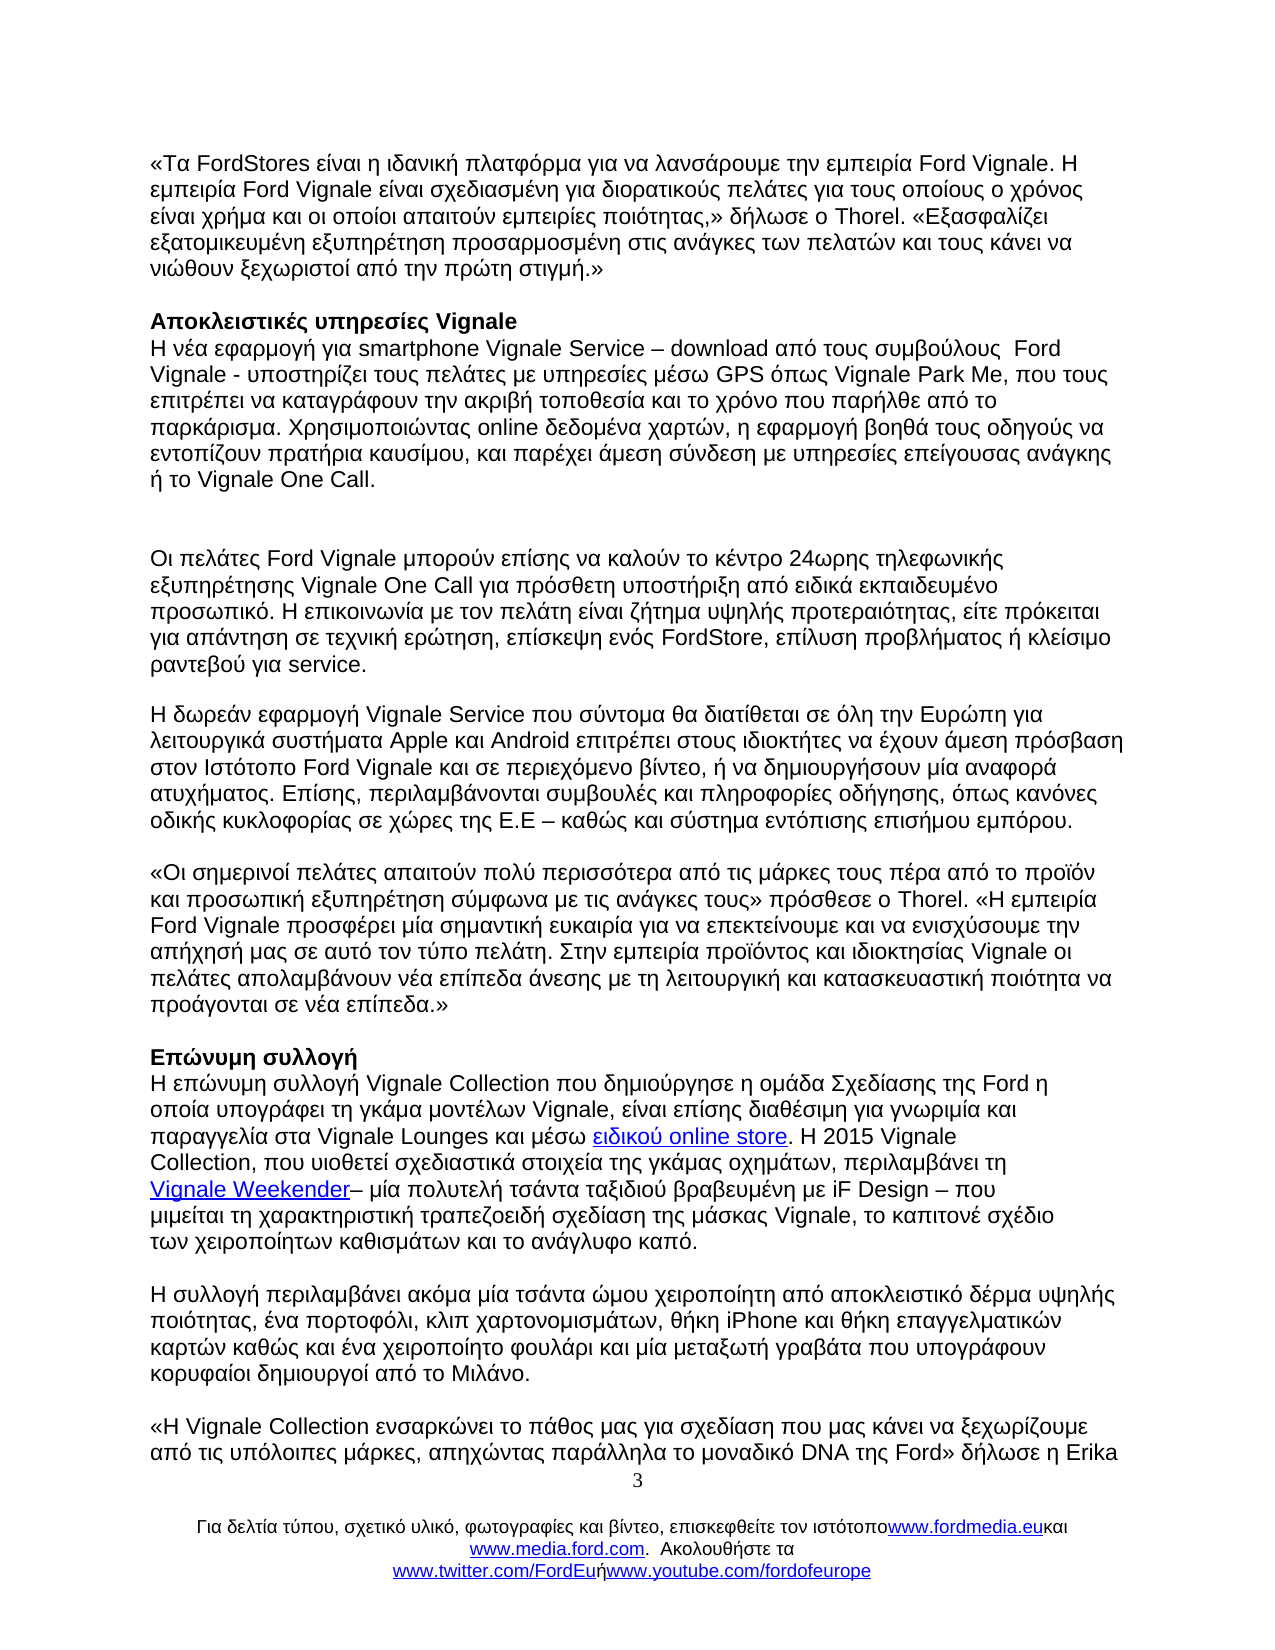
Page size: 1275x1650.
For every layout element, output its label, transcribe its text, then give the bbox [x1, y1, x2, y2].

text Η συλλογή περιλαμβάνει ακόμα μία τσάντα ώμου χειροποίητη από αποκλειστικό δέρμα υψηλής ποιότητας, ένα πορτοφόλι, κλιπ χαρτονομισμάτων, θήκη iPhone και θήκη επαγγελματικών καρτών καθώς και ένα χειροποίητο φουλάρι και μία μεταξωτή γραβάτα που υπογράφουν κορυφαίοι δημιουργοί από το Μιλάνο. [150, 1281, 1125, 1386]
text Η δωρεάν εφαρμογή Vignale Service που σύντομα θα διατίθεται σε όλη την Ευρώπη για λειτουργικά συστήματα Apple και Android επιτρέπει στους ιδιοκτήτες να έχουν άμεση πρόσβαση στον Ιστότοπο Ford Vignale και σε περιεχόμενο βίντεο, ή να δημιουργήσουν μία αναφορά ατυχήματος. Επίσης, περιλαμβάνονται συμβουλές και πληροφορίες οδήγησης, όπως κανόνες οδικής κυκλοφορίας σε χώρες της Ε.Ε – καθώς και σύστημα εντόπισης επισήμου εμπόρου. [150, 701, 1125, 833]
text «Οι σημερινοί πελάτες απαιτούν πολύ περισσότερα από τις μάρκες τους πέρα από το προϊόν και προσωπική εξυπηρέτηση σύμφωνα με τις ανάγκες τους» πρόσθεσε ο Thorel. «Η εμπειρία Ford Vignale προσφέρει μία σημαντική ευκαιρία για να επεκτείνουμε και να ενισχύσουμε την απήχησή μας σε αυτό τον τύπο πελάτη. Στην εμπειρία προϊόντος και ιδιοκτησίας Vignale οι πελάτες απολαμβάνουν νέα επίπεδα άνεσης με τη λειτουργική και κατασκευαστική ποιότητα να προάγονται σε νέα επίπεδα.» [150, 859, 1125, 1017]
text Επώνυμη συλλογή [150, 1044, 1068, 1070]
text Οι πελάτες Ford Vignale μπορούν επίσης να καλούν το κέντρο 24ωρης τηλεφωνικής εξυπηρέτησης Vignale One Call για πρόσθετη υποστήριξη από ειδικά εκπαιδευμένο προσωπικό. Η επικοινωνία με τον πελάτη είναι ζήτημα υψηλής προτεραιότητας, είτε πρόκειται για απάντηση σε τεχνική ερώτηση, επίσκεψη ενός FordStore, επίλυση προβλήματος ή κλείσιμο ραντεβού για service. [150, 545, 1125, 701]
text Αποκλειστικές υπηρεσίες Vignale [150, 308, 1125, 334]
text «Τα FordStores είναι η ιδανική πλατφόρμα για να λανσάρουμε την εμπειρία Ford Vignale. Η εμπειρία Ford Vignale είναι σχεδιασμένη για διορατικούς πελάτες για τους οποίους ο χρόνος είναι χρήμα και οι οποίοι απαιτούν εμπειρίες ποιότητας,» δήλωσε ο Thorel. «Εξασφαλίζει εξατομικευμένη εξυπηρέτηση προσαρμοσμένη στις ανάγκες των πελατών και τους κάνει να νιώθουν ξεχωριστοί από την πρώτη στιγμή.» [150, 150, 1125, 282]
text Η νέα εφαρμογή για smartphone Vignale Service – download από τους συμβούλους Ford Vignale - υποστηρίζει τους πελάτες με υπηρεσίες μέσω GPS όπως Vignale Park Me, που τους επιτρέπει να καταγράφουν την ακριβή τοποθεσία και το χρόνο που παρήλθε από το παρκάρισμα. Χρησιμοποιώντας online δεδομένα χαρτών, η εφαρμογή βοηθά τους οδηγούς να εντοπίζουν πρατήρια καυσίμου, και παρέχει άμεση σύνδεση με υπηρεσίες επείγουσας ανάγκης ή το Vignale One Call. [150, 334, 1125, 493]
text Η επώνυμη συλλογή Vignale Collection που δημιούργησε η ομάδα Σχεδίασης της Ford η οποία υπογράφει τη γκάμα μοντέλων Vignale, είναι επίσης διαθέσιμη για γνωριμία και παραγγελία στα Vignale Lounges και μέσω ειδικού online store. Η 2015 Vignale Collection, που υιοθετεί σχεδιαστικά στοιχεία της γκάμας οχημάτων, περιλαμβάνει τη Vignale Weekender– μία πολυτελή τσάντα ταξιδιού βραβευμένη με iF Design – που μιμείται τη χαρακτηριστική τραπεζοειδή σχεδίαση της μάσκας Vignale, το καπιτονέ σχέδιο των χειροποίητων καθισμάτων και το ανάγλυφο καπό. [150, 1070, 1068, 1254]
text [150, 1413, 1125, 1465]
